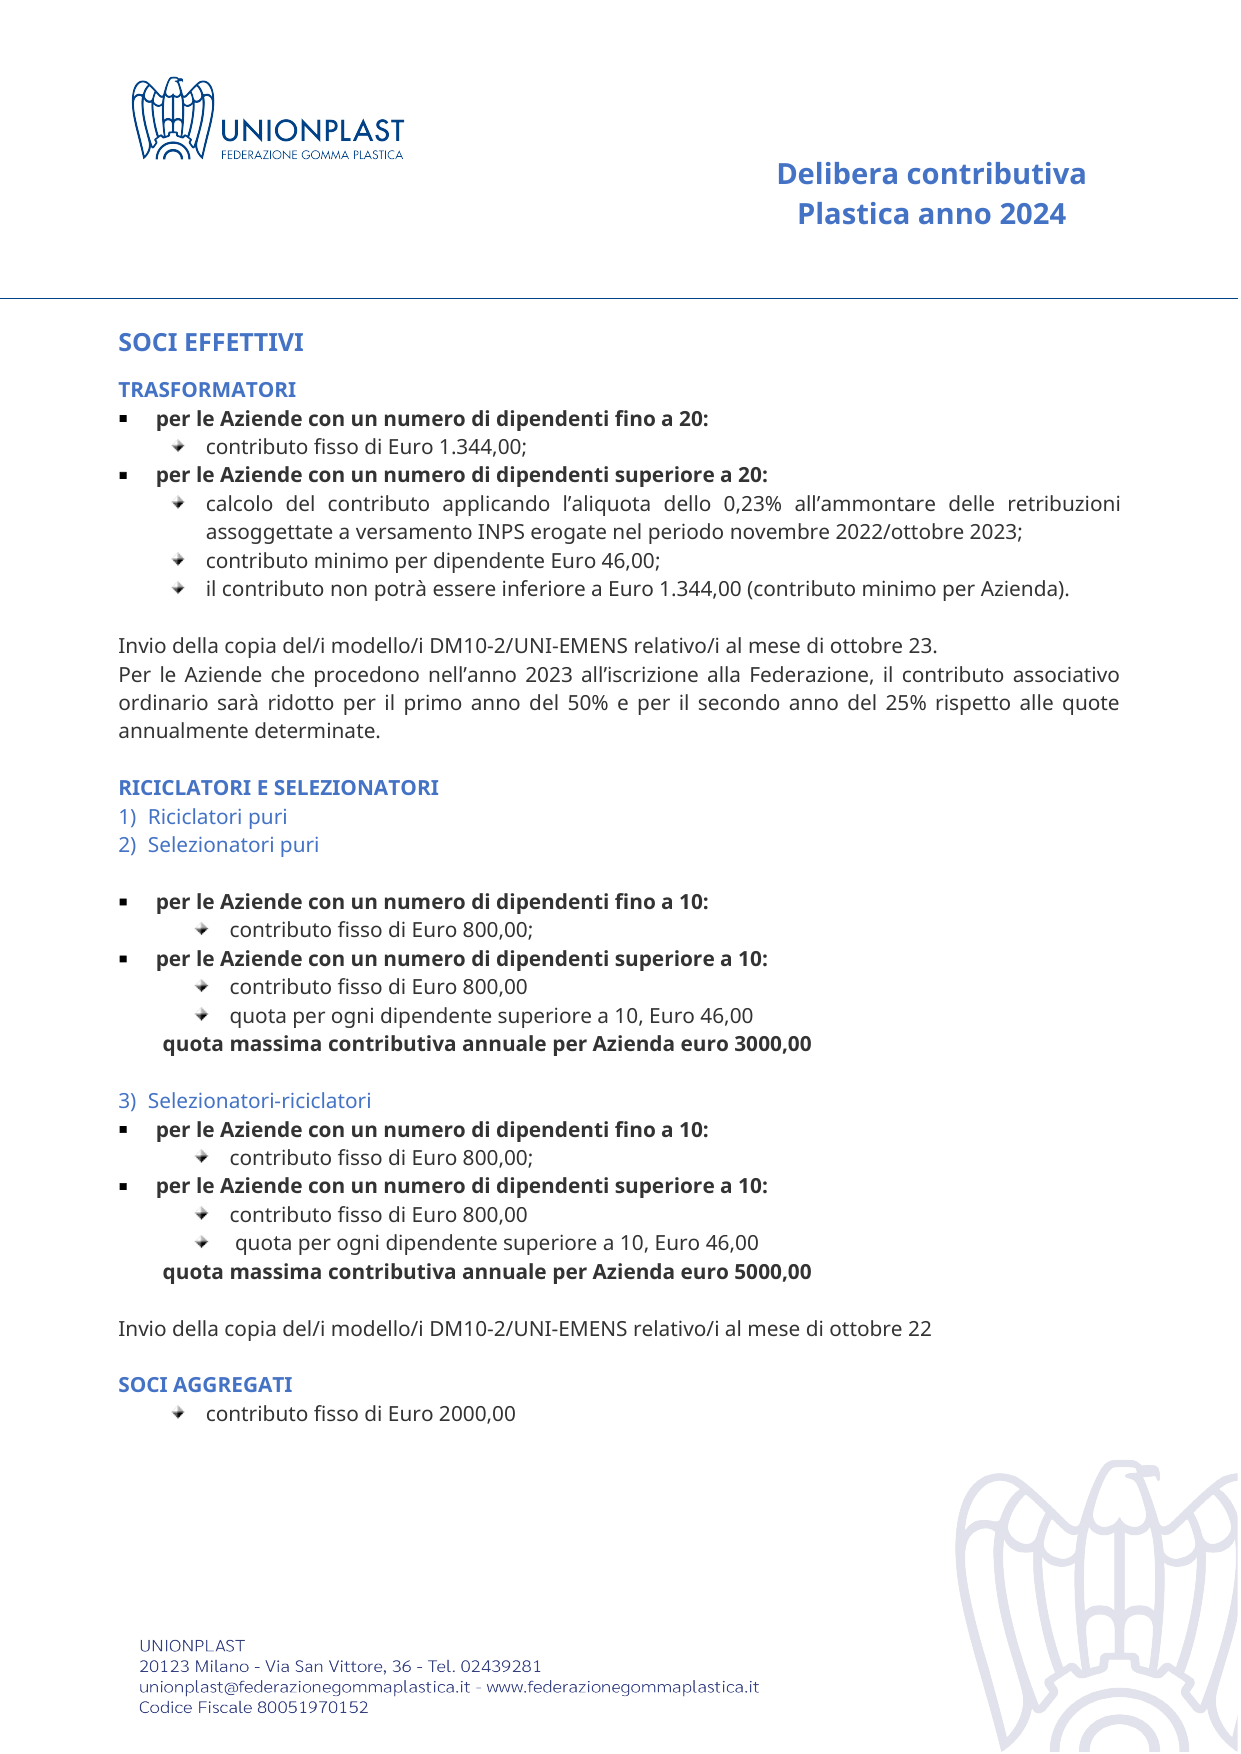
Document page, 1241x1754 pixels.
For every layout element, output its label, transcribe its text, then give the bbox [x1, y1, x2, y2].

list quota per ogni dipendente superiore a 10, Euro 46,00 [192, 1228, 1122, 1257]
list per le Aziende con un numero di dipendenti superiore a 20: [118, 461, 1122, 489]
list contributo fisso di Euro 800,00; [192, 1143, 1122, 1172]
list il contributo non potrà essere inferiore a Euro 1.344,00 (contributo minimo per Azienda). [168, 574, 1122, 603]
list contributo fisso di Euro 800,00 [192, 972, 1122, 1001]
text SOCI EFFETTIVI [118, 324, 1122, 358]
picture [192, 1148, 210, 1166]
list contributo fisso di Euro 800,00 [192, 1200, 1122, 1228]
picture [169, 438, 186, 455]
picture [128, 73, 410, 164]
list contributo fisso di Euro 1.344,00; [168, 432, 1122, 461]
picture [169, 1404, 186, 1422]
picture [169, 551, 186, 569]
text Per le Aziende che procedono nell’anno 2023 all’iscrizione alla Federazione, il contributo associativo ordinario sarà ridotto per il primo anno del 50% e per il secondo anno del 25% rispetto alle quote annualmente determinate. [118, 660, 1122, 745]
list per le Aziende con un numero di dipendenti fino a 10: [118, 887, 1122, 916]
list per le Aziende con un numero di dipendenti superiore a 10: [118, 944, 1122, 972]
list per le Aziende con un numero di dipendenti fino a 20: [118, 404, 1122, 432]
picture [192, 921, 210, 938]
text Invio della copia del/i modello/i DM10-2/UNI-EMENS relativo/i al mese di ottobre 22 [118, 1314, 1122, 1342]
picture [192, 978, 210, 995]
picture [169, 580, 186, 597]
list contributo minimo per dipendente Euro 46,00; [168, 546, 1122, 574]
list contributo fisso di Euro 2000,00 [168, 1399, 1122, 1427]
picture [192, 1205, 210, 1223]
list Selezionatori puri [118, 830, 1122, 859]
list Riciclatori puri [118, 802, 1122, 830]
list Selezionatori-riciclatori [118, 1086, 1122, 1115]
text SOCI AGGREGATI [118, 1371, 1122, 1399]
picture [169, 494, 186, 512]
text TRASFORMATORI [118, 375, 1122, 404]
picture [192, 1006, 210, 1024]
picture [0, 1439, 1238, 1752]
text quota massima contributiva annuale per Azienda euro 3000,00 [118, 1029, 1122, 1058]
text quota massima contributiva annuale per Azienda euro 5000,00 [118, 1257, 1122, 1285]
text Invio della copia del/i modello/i DM10-2/UNI-EMENS relativo/i al mese di ottobre 23. [118, 631, 1122, 660]
list per le Aziende con un numero di dipendenti fino a 10: [118, 1115, 1122, 1143]
text RICICLATORI E SELEZIONATORI [118, 773, 1122, 802]
list calcolo del contributo applicando l’aliquota dello 0,23% all’ammontare delle retribuzioni assoggettate a versamento INPS erogate nel periodo novembre 2022/ottobre 2023; [168, 489, 1122, 546]
list contributo fisso di Euro 800,00; [192, 916, 1122, 944]
list quota per ogni dipendente superiore a 10, Euro 46,00 [192, 1001, 1122, 1029]
picture [192, 1234, 210, 1251]
list per le Aziende con un numero di dipendenti superiore a 10: [118, 1172, 1122, 1200]
